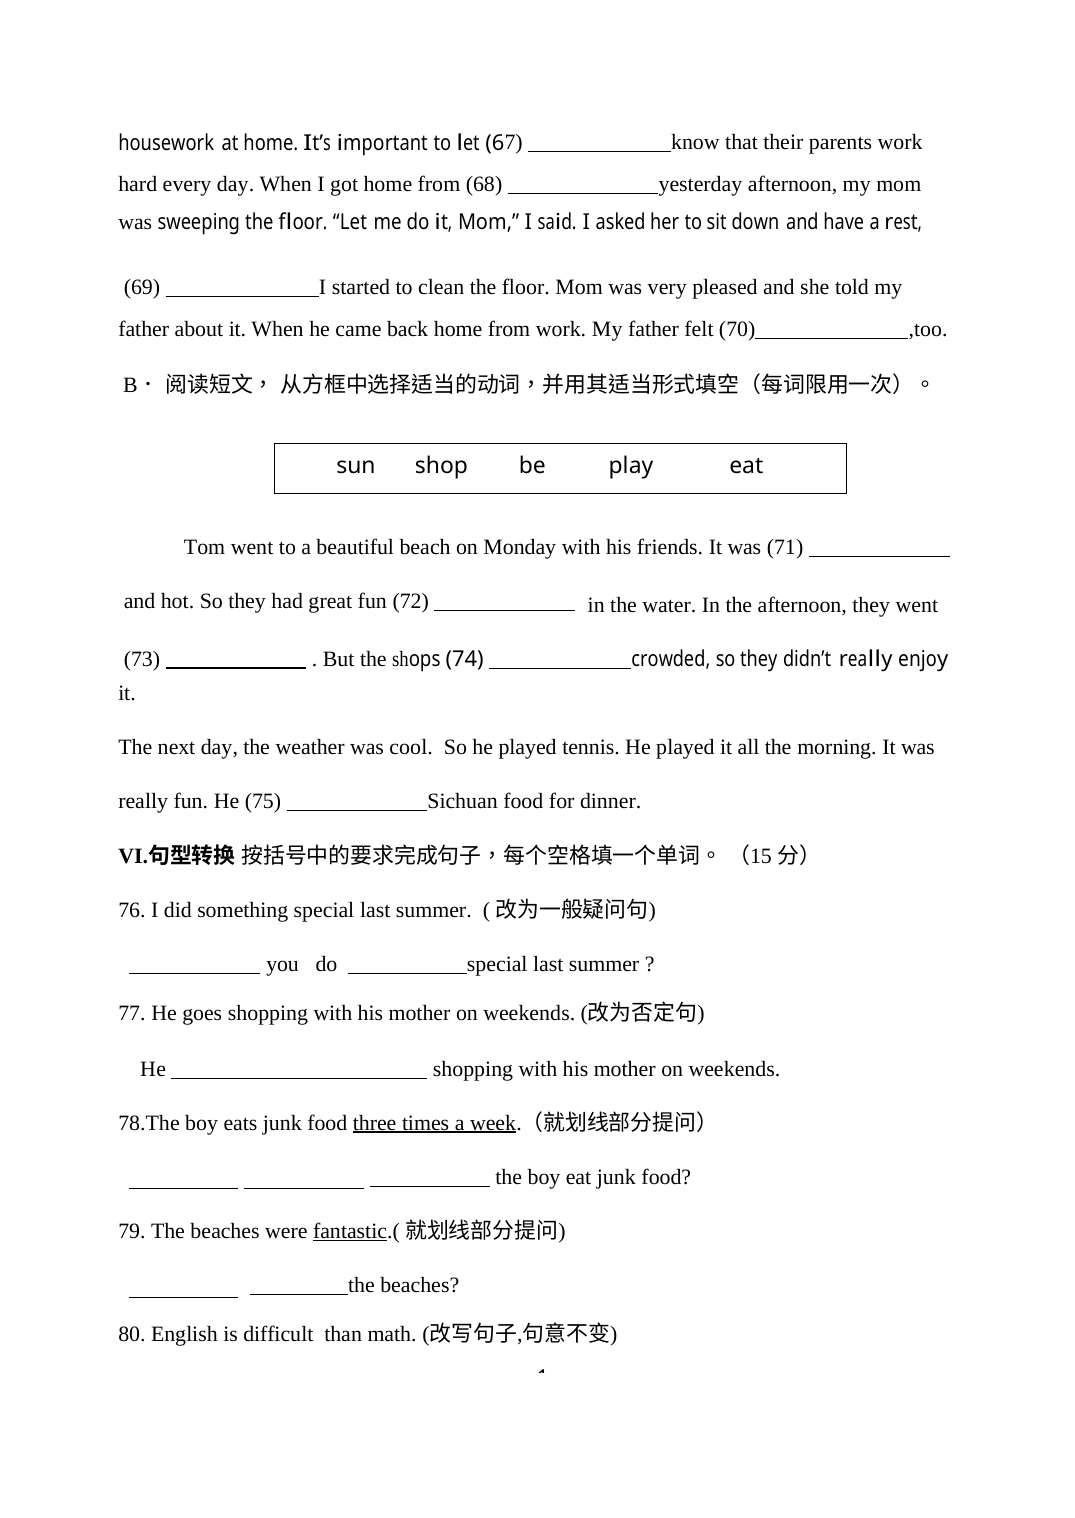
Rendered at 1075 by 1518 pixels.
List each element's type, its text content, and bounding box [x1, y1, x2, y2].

text The next day, the weather was cool. So he played tennis. He played it all the morning. It was really fun. He (75) Sichuan food for dinner. [118, 734, 941, 813]
text (69) I started to clean the floor. Mom was very pleased and she told my father about it. When he came back home from work. My father felt (70) ,too. [118, 274, 953, 341]
text 77. He goes shopping with his mother on weekends. (改为否定句) [118, 997, 968, 1027]
text and hot. So they had great fun (72) [123, 589, 582, 613]
text the beaches? [249, 1272, 968, 1298]
text Tom went to a beautiful beach on Monday with his friends. It was (71) [184, 534, 968, 559]
text 80. English is difficult than math. (改写句子,句意不变) [118, 1318, 968, 1348]
text 76. I did something special last summer. ( 改为一般疑问句) [118, 886, 968, 922]
text the boy eat junk food? [369, 1164, 968, 1189]
text 78.The boy eats junk food three times a week.（就划线部分提问） [118, 1099, 968, 1135]
text 79. The beaches were fantastic.( 就划线部分提问) [118, 1207, 968, 1243]
text housework at home. It’s important to let (67) know that their parents work [118, 123, 968, 155]
text He shopping with his mother on weekends. [140, 1056, 968, 1081]
text you do special last summer ? [129, 951, 968, 977]
text it. [118, 680, 968, 705]
text hard every day. When I got home from (68) yesterday afternoon, my mom was sweeping the floor. “Let me do it, Mom,” I said. I asked her to sit down and have a rest, [118, 171, 932, 236]
text B． 阅读短文， 从方框中选择适当的动词，并用其适当形式填空（每词限用一次）。 [123, 361, 968, 397]
text VI.句型转换 按括号中的要求完成句子，每个空格填一个单词。 （15 分） [118, 842, 968, 869]
text in the water. In the afternoon, they went [587, 592, 968, 617]
text (73) . But the shops (74) crowded, so they didn’t really enjoy [123, 643, 968, 672]
text sun shop be play eat [336, 452, 968, 479]
